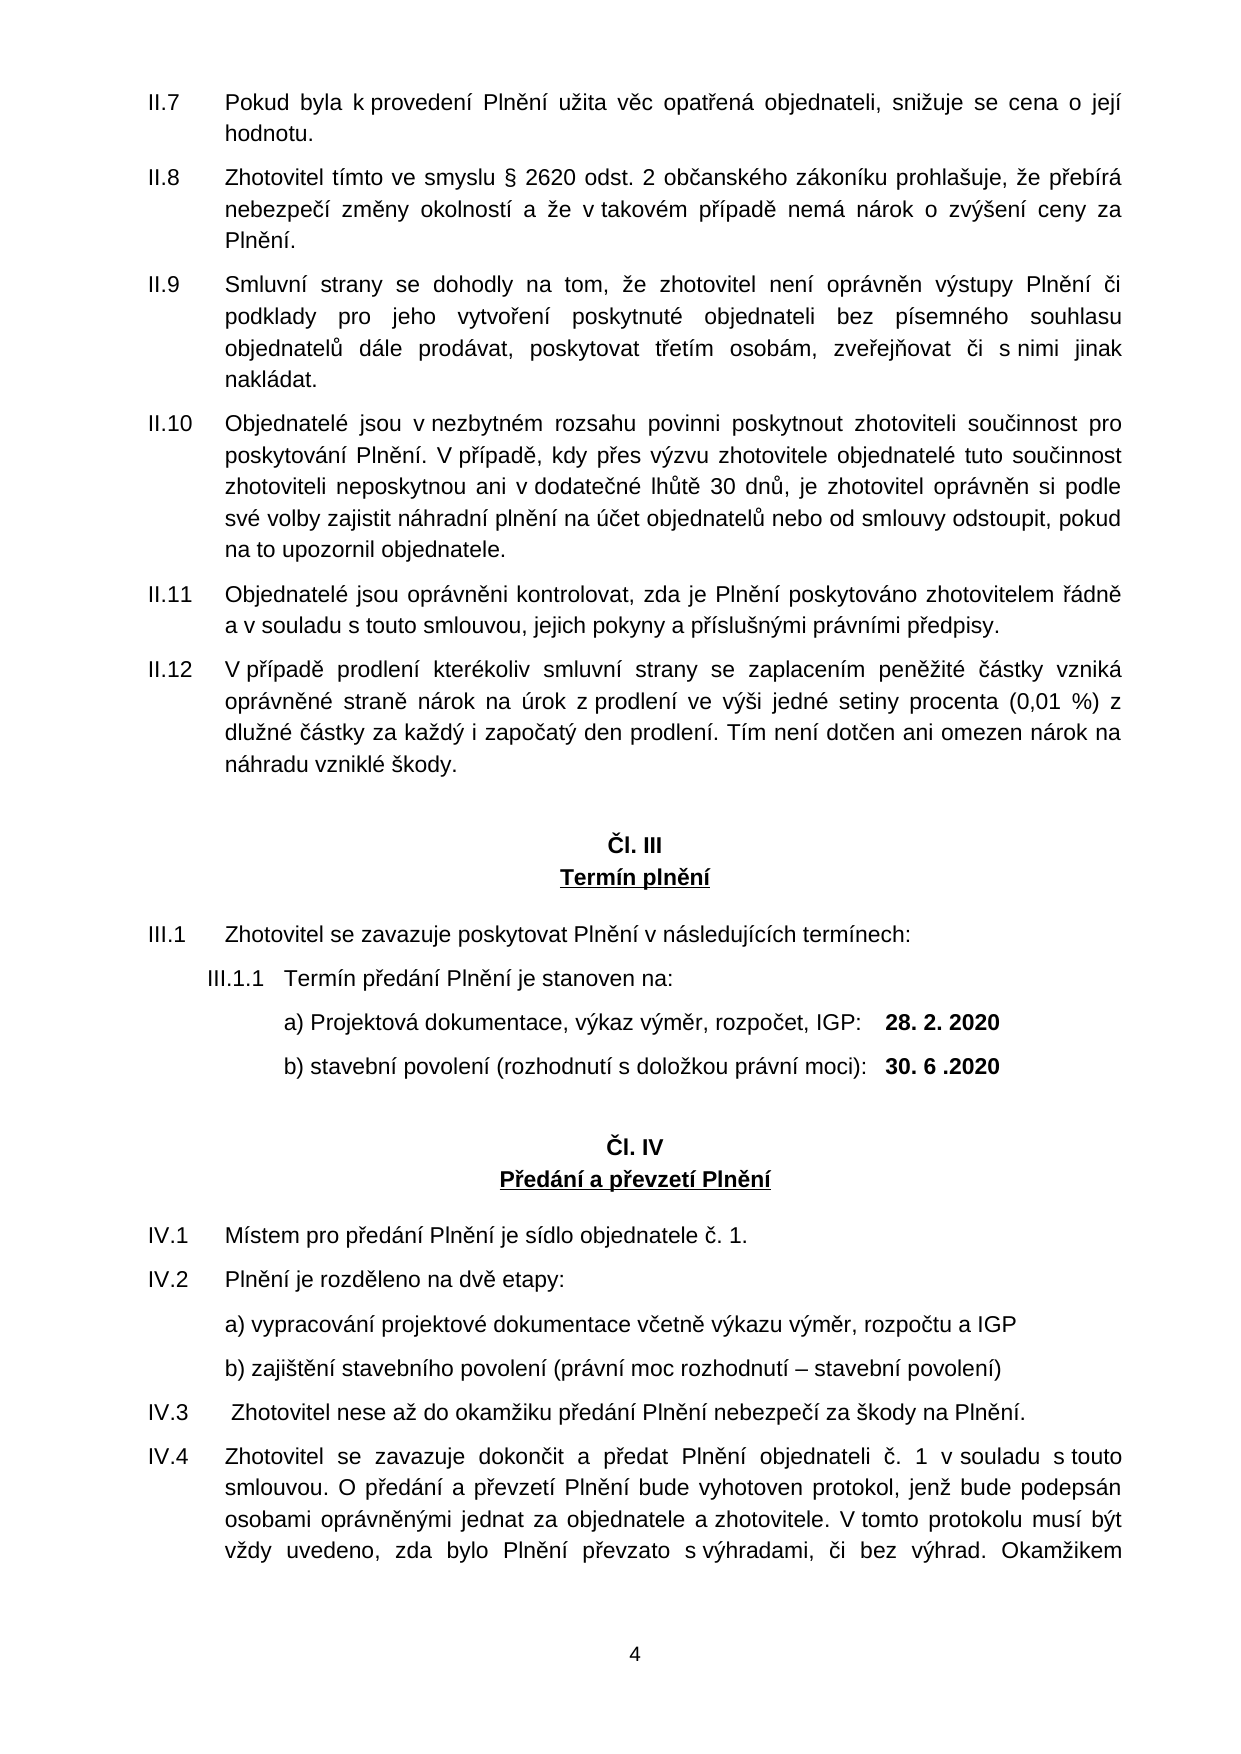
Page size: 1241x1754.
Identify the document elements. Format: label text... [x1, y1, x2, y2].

list V případě prodlení kterékoliv smluvní strany se zaplacením peněžité částky vzniká oprávněné straně nárok na úrok z prodlení ve výši jedné setiny procenta (0,01 %) z dlužné částky za každý i započatý den prodlení. Tím není dotčen ani omezen nárok na náhradu vzniklé škody. [148, 656, 1122, 777]
list Místem pro předání Plnění je sídlo objednatele č. 1. [148, 1222, 1122, 1249]
list Smluvní strany se dohodly na tom, že zhotovitel není oprávněn výstupy Plnění či podklady pro jeho vytvoření poskytnuté objednateli bez písemného souhlasu objednatelů dále prodávat, poskytovat třetím osobám, zveřejňovat či s nimi jinak nakládat. [148, 271, 1122, 392]
list Plnění je rozděleno na dvě etapy: [148, 1266, 1122, 1293]
list Objednatelé jsou oprávněni kontrolovat, zda je Plnění poskytováno zhotovitelem řádně a v souladu s touto smlouvou, jejich pokyny a příslušnými právními předpisy. [148, 581, 1122, 638]
list a) vypracování projektové dokumentace včetně výkazu výměr, rozpočtu a IGP [224, 1311, 1122, 1337]
list b) stavební povolení (rozhodnutí s doložkou právní moci): 30. 6 .2020 [283, 1053, 1122, 1079]
list Zhotovitel tímto ve smyslu § 2620 odst. 2 občanského zákoníku prohlašuje, že přebírá nebezpečí změny okolností a že v takovém případě nemá nárok o zvýšení ceny za Plnění. [148, 164, 1122, 254]
text Předání a převzetí Plnění [148, 1134, 1122, 1192]
list Zhotovitel nese až do okamžiku předání Plnění nebezpečí za škody na Plnění. [148, 1399, 1122, 1425]
list Objednatelé jsou v nezbytném rozsahu povinni poskytnout zhotoviteli součinnost pro poskytování Plnění. V případě, kdy přes výzvu zhotovitele objednatelé tuto součinnost zhotoviteli neposkytnou ani v dodatečné lhůtě 30 dnů, je zhotovitel oprávněn si podle své volby zajistit náhradní plnění na účet objednatelů nebo od smlouvy odstoupit, pokud na to upozornil objednatele. [148, 410, 1122, 563]
list b) zajištění stavebního povolení (právní moc rozhodnutí – stavební povolení) [224, 1354, 1122, 1381]
list a) Projektová dokumentace, výkaz výměr, rozpočet, IGP: 28. 2. 2020 [283, 1009, 1122, 1035]
text Termín plnění [148, 832, 1122, 890]
list Pokud byla k provedení Plnění užita věc opatřená objednateli, snižuje se cena o její hodnotu. [148, 89, 1122, 147]
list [148, 1443, 1122, 1564]
list Zhotovitel se zavazuje poskytovat Plnění v následujících termínech: [148, 921, 1122, 947]
list Termín předání Plnění je stanoven na: [207, 964, 1122, 991]
